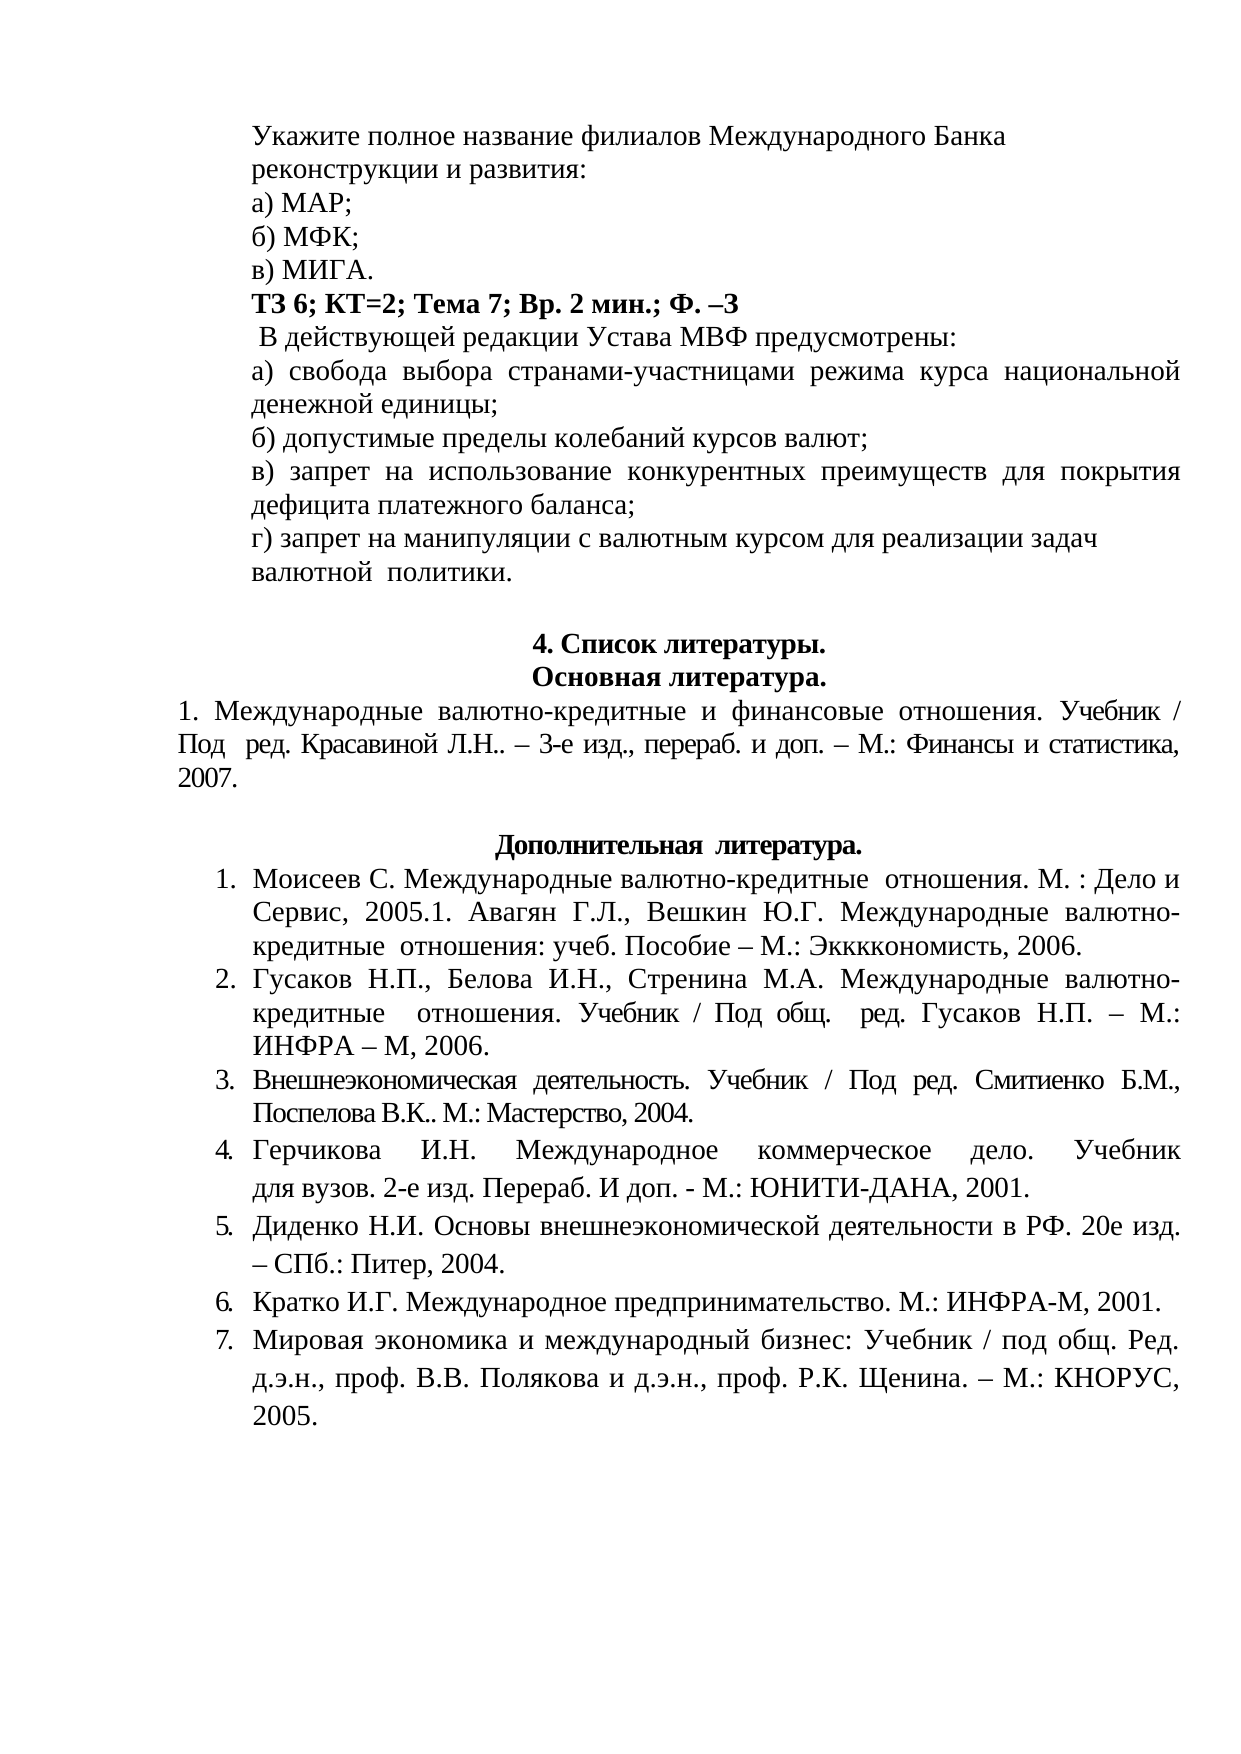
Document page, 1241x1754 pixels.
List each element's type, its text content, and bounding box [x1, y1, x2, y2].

text в) запрет на использование конкурентных преимуществ для покрытия дефицита платежного баланса; [251, 453, 1181, 521]
text г) запрет на манипуляции с валютным курсом для реализации задач [251, 521, 1181, 554]
text в) МИГА. [251, 252, 1181, 286]
list Моисеев С. Международные валютно-кредитные отношения. М. : Дело и Сервис, 2005.1. Авагян Г.Л., Вешкин Ю.Г. Международные валютно-кредитные отношения: учеб. Пособие – М.: Эккккономисть, 2006. [215, 861, 1181, 961]
list Мировая экономика и международный бизнес: Учебник / под общ. Ред. д.э.н., проф. В.В. Полякова и д.э.н., проф. Р.К. Щенина. – М.: КНОРУС, 2005. [215, 1319, 1181, 1433]
text б) допустимые пределы колебаний курсов валют; [251, 420, 1181, 453]
text 1. Международные валютно-кредитные и финансовые отношения. Учебник / Под ред. Красавиной Л.Н.. – 3-е изд., перераб. и доп. – М.: Финансы и статистика, 2007. [177, 693, 1181, 794]
text а) свобода выбора странами-участницами режима курса национальной денежной единицы; [251, 353, 1181, 420]
list Гусаков Н.П., Белова И.Н., Стренина М.А. Международные валютно-кредитные отношения. Учебник / Под общ. ред. Гусаков Н.П. – М.: ИНФРА – М, 2006. [215, 961, 1181, 1062]
list Герчикова И.Н. Международное коммерческое дело. Учебник для вузов. 2-е изд. Перераб. И доп. - М.: ЮНИТИ-ДАНА, 2001. [215, 1129, 1181, 1205]
text валютной политики. [251, 554, 1181, 588]
text Основная литература. [177, 659, 1181, 693]
list Внешнеэкономическая деятельность. Учебник / Под ред. Смитиенко Б.М., Поспелова В.К.. М.: Мастерство, 2004. [215, 1062, 1181, 1129]
list Диденко Н.И. Основы внешнеэкономической деятельности в РФ. 20е изд. – СПб.: Питер, 2004. [215, 1205, 1181, 1281]
list ТЗ 6; КТ=2; Тема 7; Вр. 2 мин.; Ф. –З [251, 286, 1181, 319]
list Кратко И.Г. Международное предпринимательство. М.: ИНФРА-М, 2001. [215, 1281, 1181, 1319]
text Дополнительная литература. [177, 827, 1181, 861]
text б) МФК; [251, 219, 1181, 252]
text а) МАР; [251, 185, 1181, 219]
text 4. Список литературы. [177, 626, 1181, 659]
text Укажите полное название филиалов Международного Банка реконструкции и развития: [251, 118, 1181, 185]
list В действующей редакции Устава МВФ предусмотрены: [251, 319, 1181, 353]
